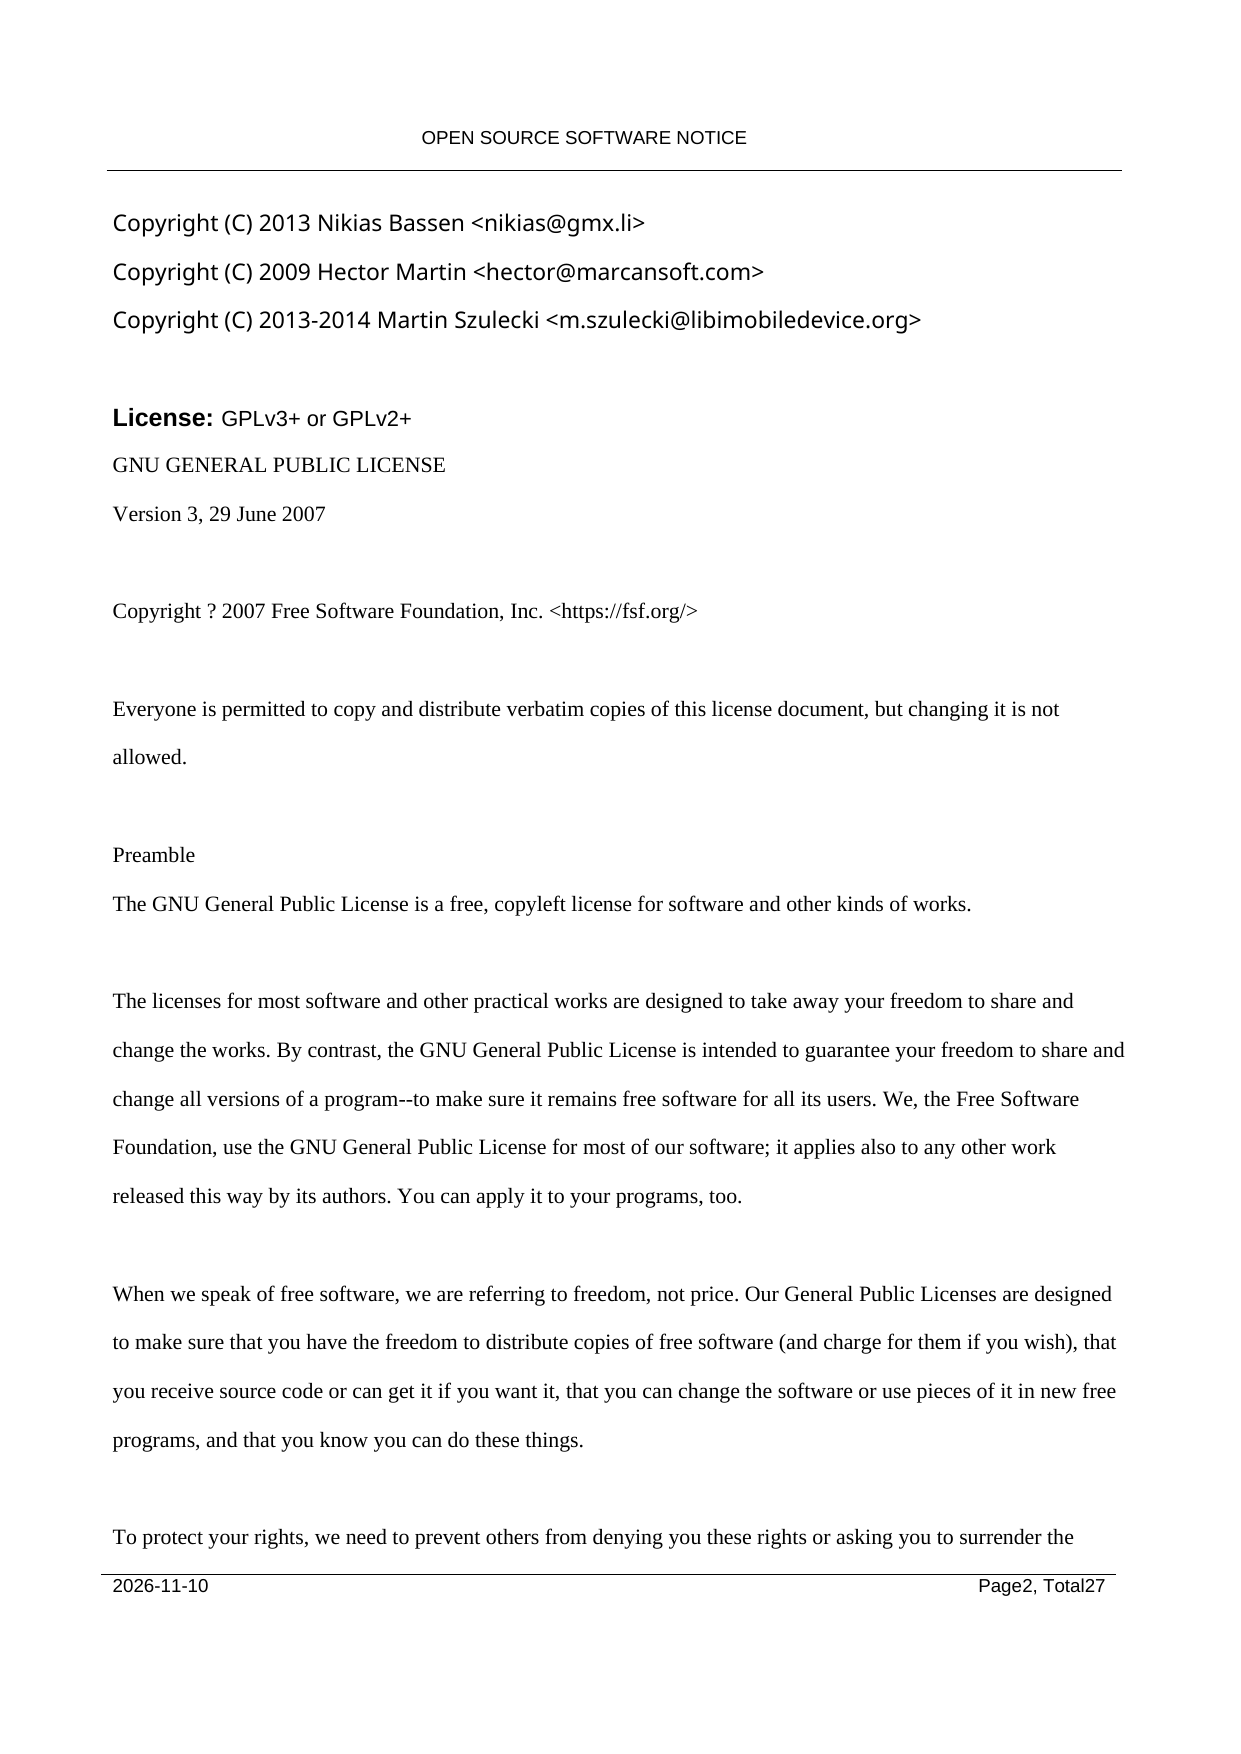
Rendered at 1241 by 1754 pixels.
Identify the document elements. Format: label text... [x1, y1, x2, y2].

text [112, 448, 1128, 1553]
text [112, 206, 1128, 385]
text License: GPLv3+ or GPLv2+ [112, 401, 1128, 434]
